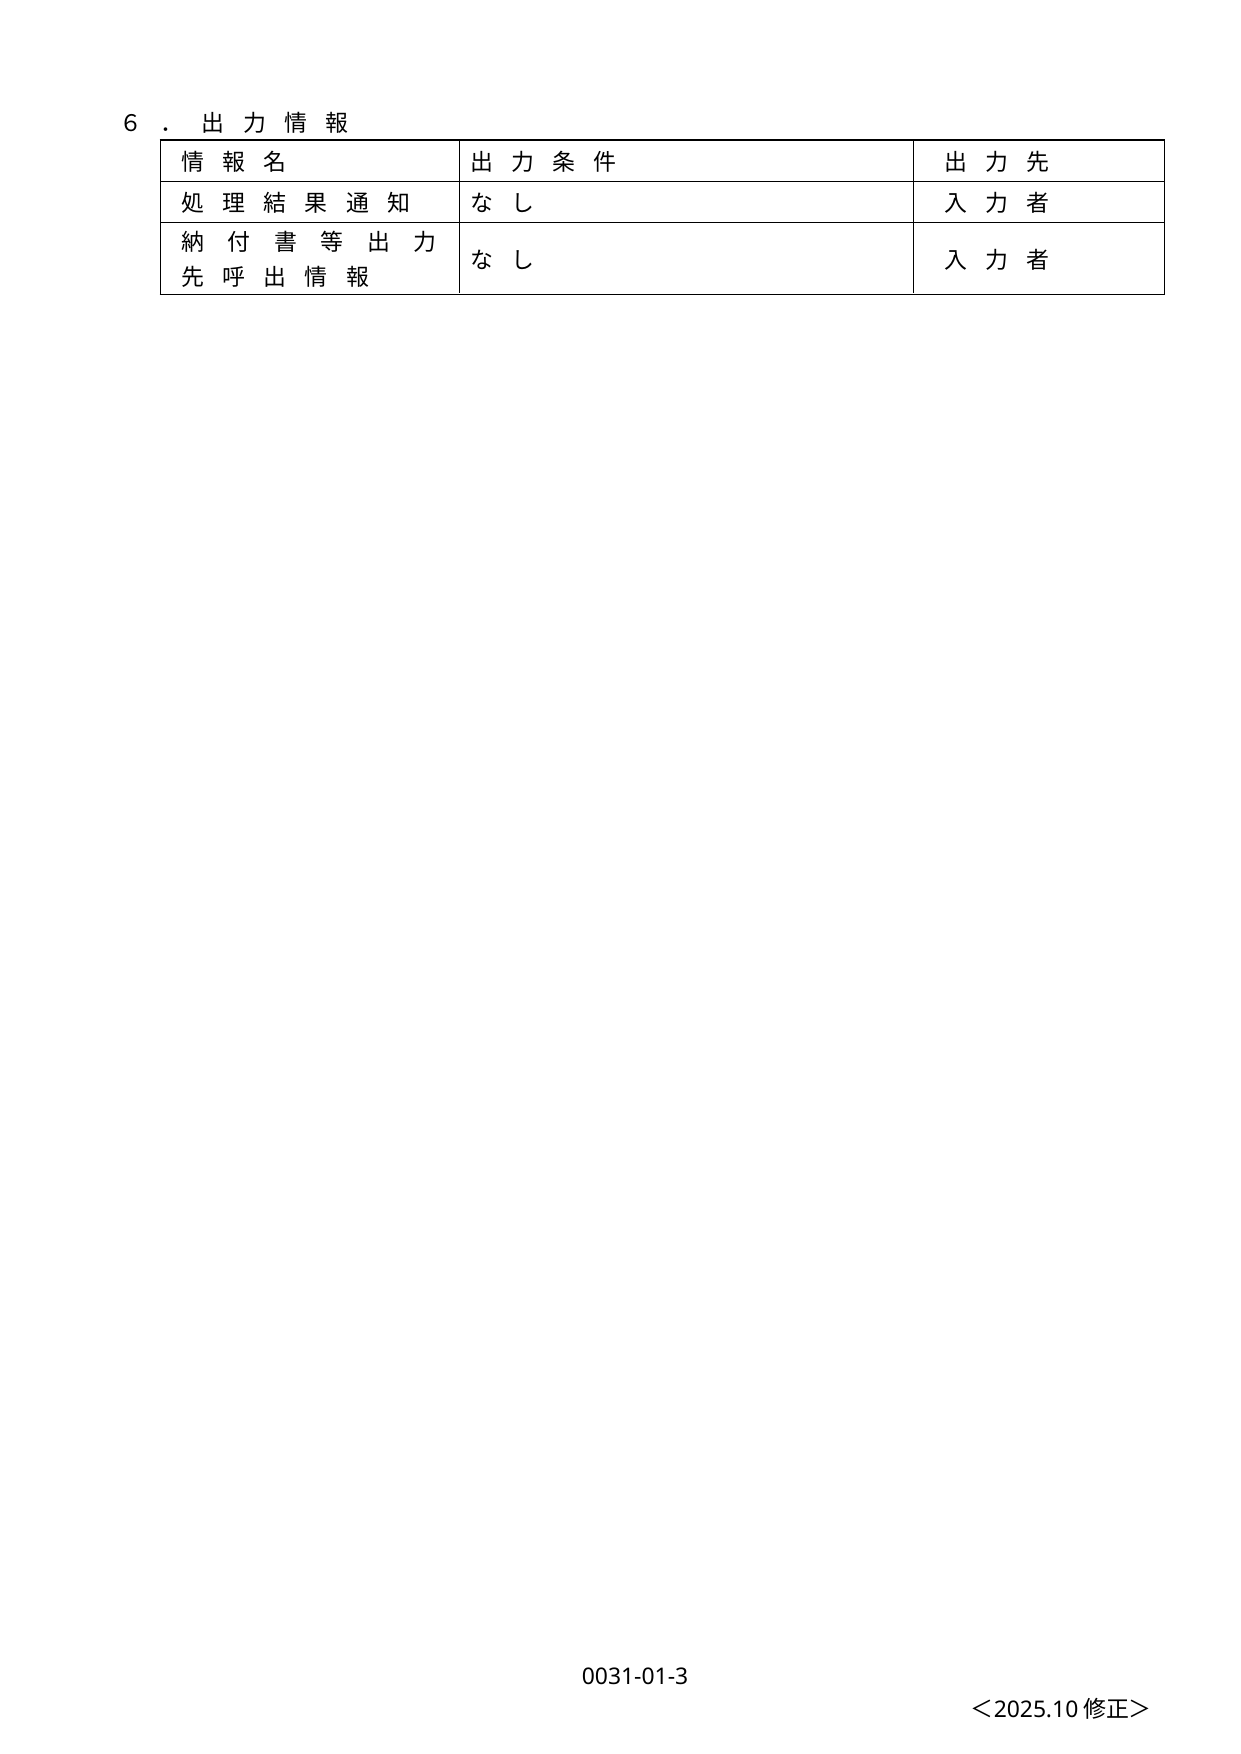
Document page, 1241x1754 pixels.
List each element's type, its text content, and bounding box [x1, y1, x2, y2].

table_header 情報名 [161, 141, 459, 181]
table_cell 処理結果通知 [161, 182, 459, 222]
table_cell 納付書等出力先呼出情報 [161, 223, 459, 293]
text ６．出力情報 [119, 104, 1150, 139]
table_cell なし [460, 223, 913, 293]
table_header 出力先 [914, 141, 1164, 181]
table_cell 入力者 [914, 182, 1164, 222]
table_cell 入力者 [914, 223, 1164, 293]
table_cell なし [460, 182, 913, 222]
table_header 出力条件 [460, 141, 913, 181]
